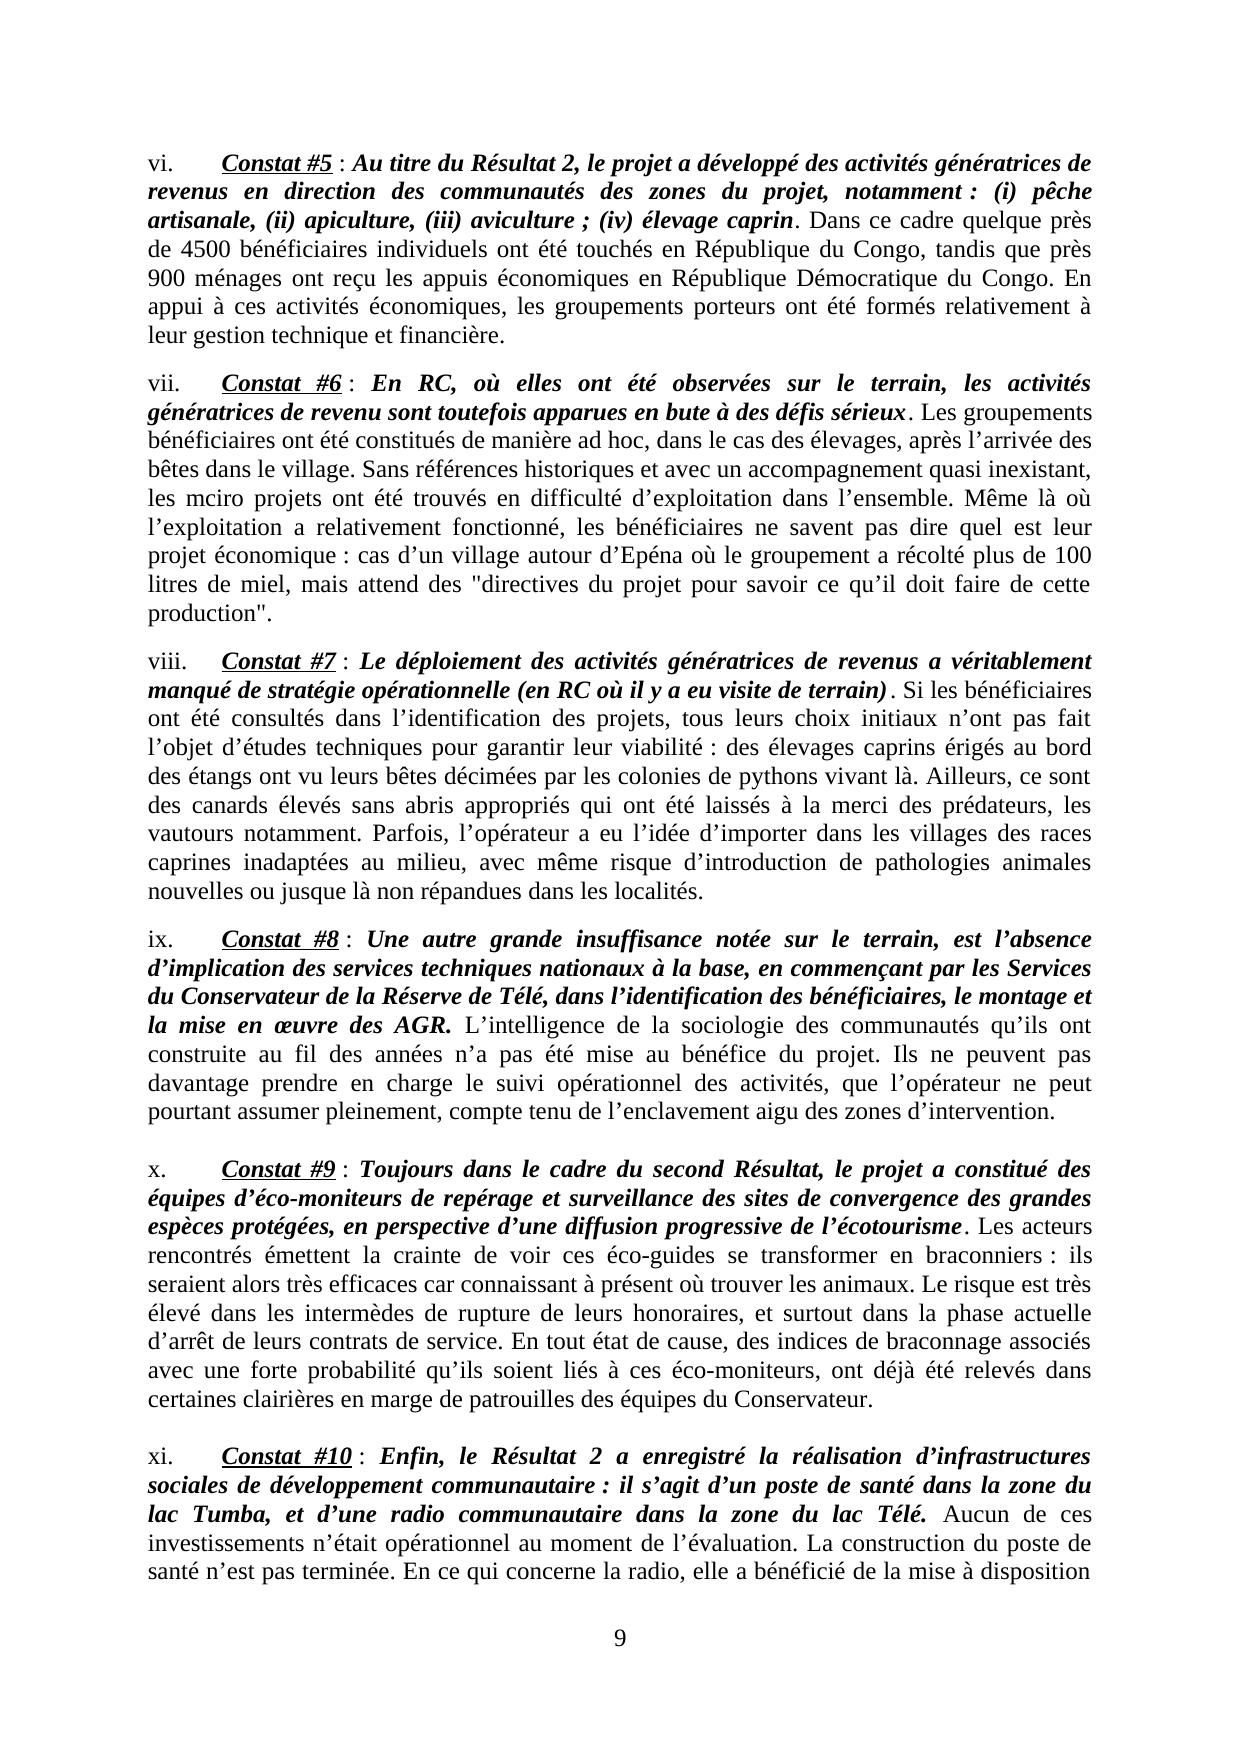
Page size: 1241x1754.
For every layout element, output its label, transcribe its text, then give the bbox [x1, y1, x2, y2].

text vii. Constat #6 : En RC, où elles ont été observées sur le terrain, les activités génératrices de revenu sont toutefois apparues en bute à des défis sérieux. Les groupements bénéficiaires ont été constitués de manière ad hoc, dans le cas des élevages, après l’arrivée des bêtes dans le village. Sans références historiques et avec un accompagnement quasi inexistant, les mciro projets ont été trouvés en difficulté d’exploitation dans l’ensemble. Même là où l’exploitation a relativement fonctionné, les bénéficiaires ne savent pas dire quel est leur projet économique : cas d’un village autour d’Epéna où le groupement a récolté plus de 100 litres de miel, mais attend des "directives du projet pour savoir ce qu’il doit faire de cette production". [148, 368, 1092, 627]
text viii. Constat #7 : Le déploiement des activités génératrices de revenus a véritablement manqué de stratégie opérationnelle (en RC où il y a eu visite de terrain). Si les bénéficiaires ont été consultés dans l’identification des projets, tous leurs choix initiaux n’ont pas fait l’objet d’études techniques pour garantir leur viabilité : des élevages caprins érigés au bord des étangs ont vu leurs bêtes décimées par les colonies de pythons vivant là. Ailleurs, ce sont des canards élevés sans abris appropriés qui ont été laissés à la merci des prédateurs, les vautours notamment. Parfois, l’opérateur a eu l’idée d’importer dans les villages des races caprines inadaptées au milieu, avec même risque d’introduction de pathologies animales nouvelles ou jusque là non répandues dans les localités. [148, 646, 1092, 905]
text x. Constat #9 : Toujours dans le cadre du second Résultat, le projet a constitué des équipes d’éco-moniteurs de repérage et surveillance des sites de convergence des grandes espèces protégées, en perspective d’une diffusion progressive de l’écotourisme. Les acteurs rencontrés émettent la crainte de voir ces éco-guides se transformer en braconniers : ils seraient alors très efficaces car connaissant à présent où trouver les animaux. Le risque est très élevé dans les intermèdes de rupture de leurs honoraires, et surtout dans la phase actuelle d’arrêt de leurs contrats de service. En tout état de cause, des indices de braconnage associés avec une forte probabilité qu’ils soient liés à ces éco-moniteurs, ont déjà été relevés dans certaines clairières en marge de patrouilles des équipes du Conservateur. [148, 1154, 1092, 1413]
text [148, 1441, 1092, 1585]
text ix. Constat #8 : Une autre grande insuffisance notée sur le terrain, est l’absence d’implication des services techniques nationaux à la base, en commençant par les Services du Conservateur de la Réserve de Télé, dans l’identification des bénéficiaires, le montage et la mise en œuvre des AGR. L’intelligence de la sociologie des communautés qu’ils ont construite au fil des années n’a pas été mise au bénéfice du projet. Ils ne peuvent pas davantage prendre en charge le suivi opérationnel des activités, que l’opérateur ne peut pourtant assumer pleinement, compte tenu de l’enclavement aigu des zones d’intervention. [148, 924, 1092, 1125]
text vi. Constat #5 : Au titre du Résultat 2, le projet a développé des activités génératrices de revenus en direction des communautés des zones du projet, notamment : (i) pêche artisanale, (ii) apiculture, (iii) aviculture ; (iv) élevage caprin. Dans ce cadre quelque près de 4500 bénéficiaires individuels ont été touchés en République du Congo, tandis que près 900 ménages ont reçu les appuis économiques en République Démocratique du Congo. En appui à ces activités économiques, les groupements porteurs ont été formés relativement à leur gestion technique et financière. [148, 148, 1092, 349]
